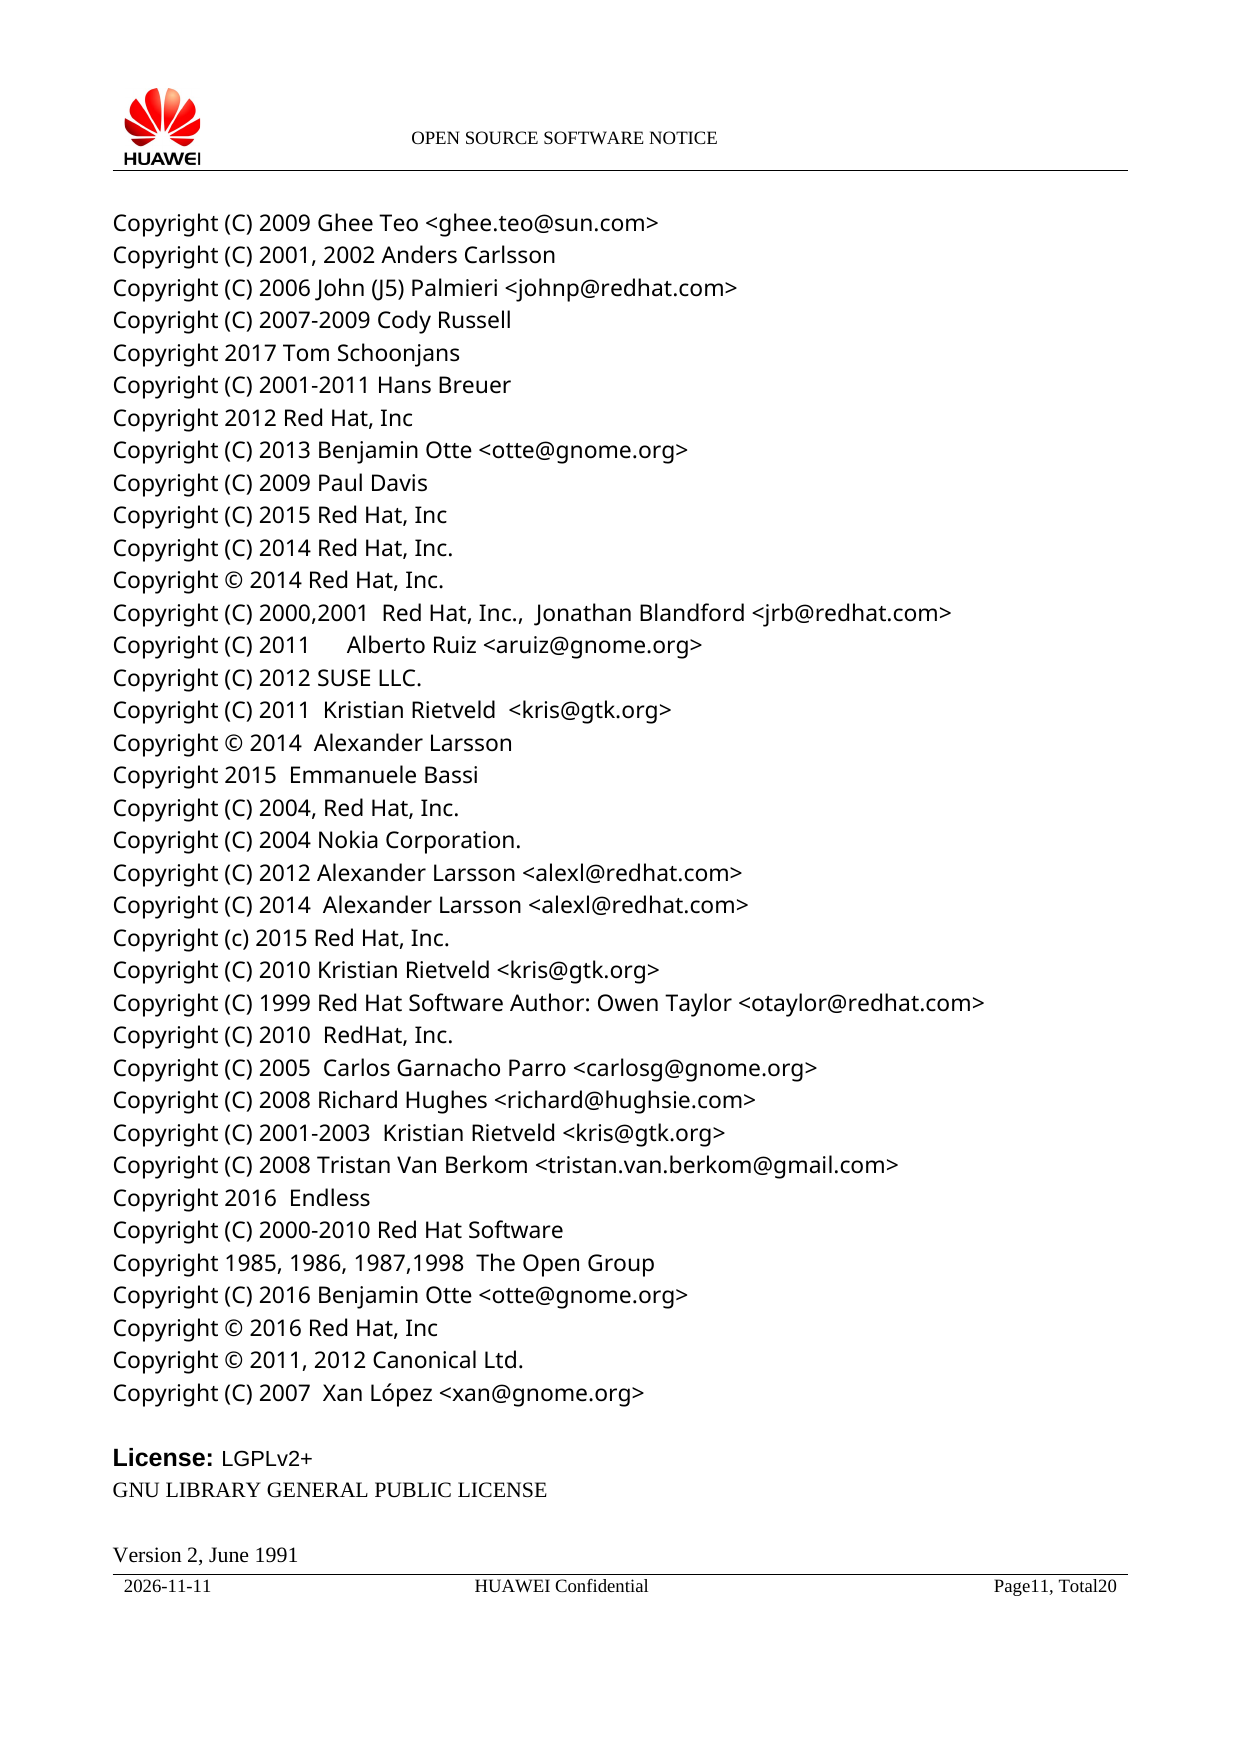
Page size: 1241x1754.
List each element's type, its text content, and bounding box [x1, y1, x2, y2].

picture [124, 88, 201, 165]
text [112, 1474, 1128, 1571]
text License: LGPLv2+ [112, 1441, 1128, 1474]
